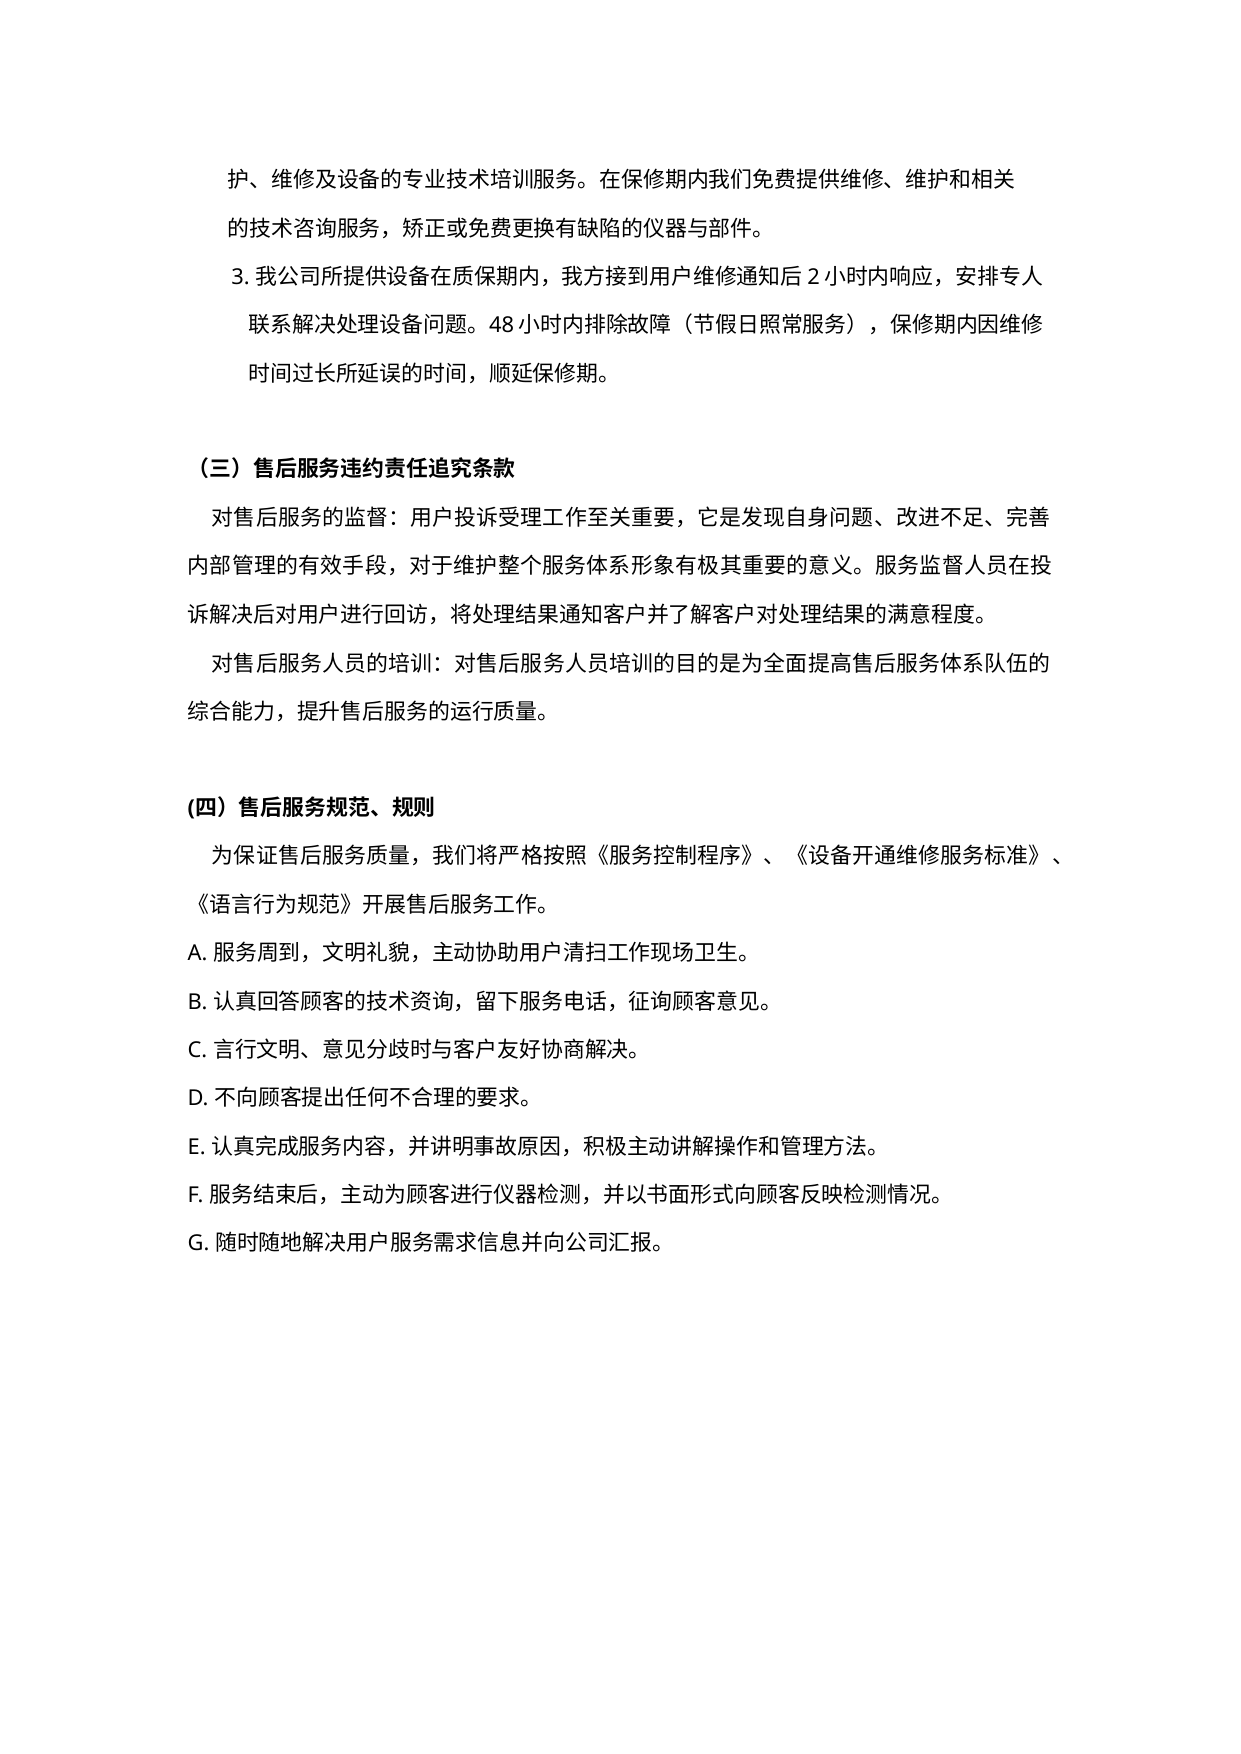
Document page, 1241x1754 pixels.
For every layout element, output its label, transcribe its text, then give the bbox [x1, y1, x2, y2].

text C. 言行文明、意见分歧时与客户友好协商解决。 [187, 1032, 1053, 1064]
text G. 随时随地解决用户服务需求信息并向公司汇报。 [187, 1225, 1053, 1258]
text （三）售后服务违约责任追究条款 [187, 451, 1053, 483]
text 护、维修及设备的专业技术培训服务。在保修期内我们免费提供维修、维护和相关 [187, 162, 1053, 194]
text 对售后服务人员的培训：对售后服务人员培训的目的是为全面提高售后服务体系队伍的综合能力，提升售后服务的运行质量。 [187, 645, 1053, 726]
text E. 认真完成服务内容，并讲明事故原因，积极主动讲解操作和管理方法。 [187, 1128, 1053, 1161]
text D. 不向顾客提出任何不合理的要求。 [187, 1080, 1053, 1113]
text F. 服务结束后，主动为顾客进行仪器检测，并以书面形式向顾客反映检测情况。 [187, 1177, 1053, 1209]
text A. 服务周到，文明礼貌，主动协助用户清扫工作现场卫生。 [187, 935, 1053, 968]
text 的技术咨询服务，矫正或免费更换有缺陷的仪器与部件。 [187, 210, 1053, 243]
text B. 认真回答顾客的技术资询，留下服务电话，征询顾客意见。 [187, 983, 1053, 1016]
text 时间过长所延误的时间，顺延保修期。 [187, 355, 1053, 388]
text 联系解决处理设备问题。48小时内排除故障（节假日照常服务），保修期内因维修 [187, 307, 1053, 339]
text 对售后服务的监督：用户投诉受理工作至关重要，它是发现自身问题、改进不足、完善内部管理的有效手段，对于维护整个服务体系形象有极其重要的意义。服务监督人员在投诉解决后对用户进行回访，将处理结果通知客户并了解客户对处理结果的满意程度。 [187, 499, 1053, 629]
text 3. 我公司所提供设备在质保期内，我方接到用户维修通知后 2小时内响应，安排专人 [187, 259, 1053, 291]
text 为保证售后服务质量，我们将严格按照《服务控制程序》、《设备开通维修服务标准》、《语言行为规范》开展售后服务工作。 [187, 838, 1053, 919]
text (四）售后服务规范、规则 [187, 790, 1053, 822]
